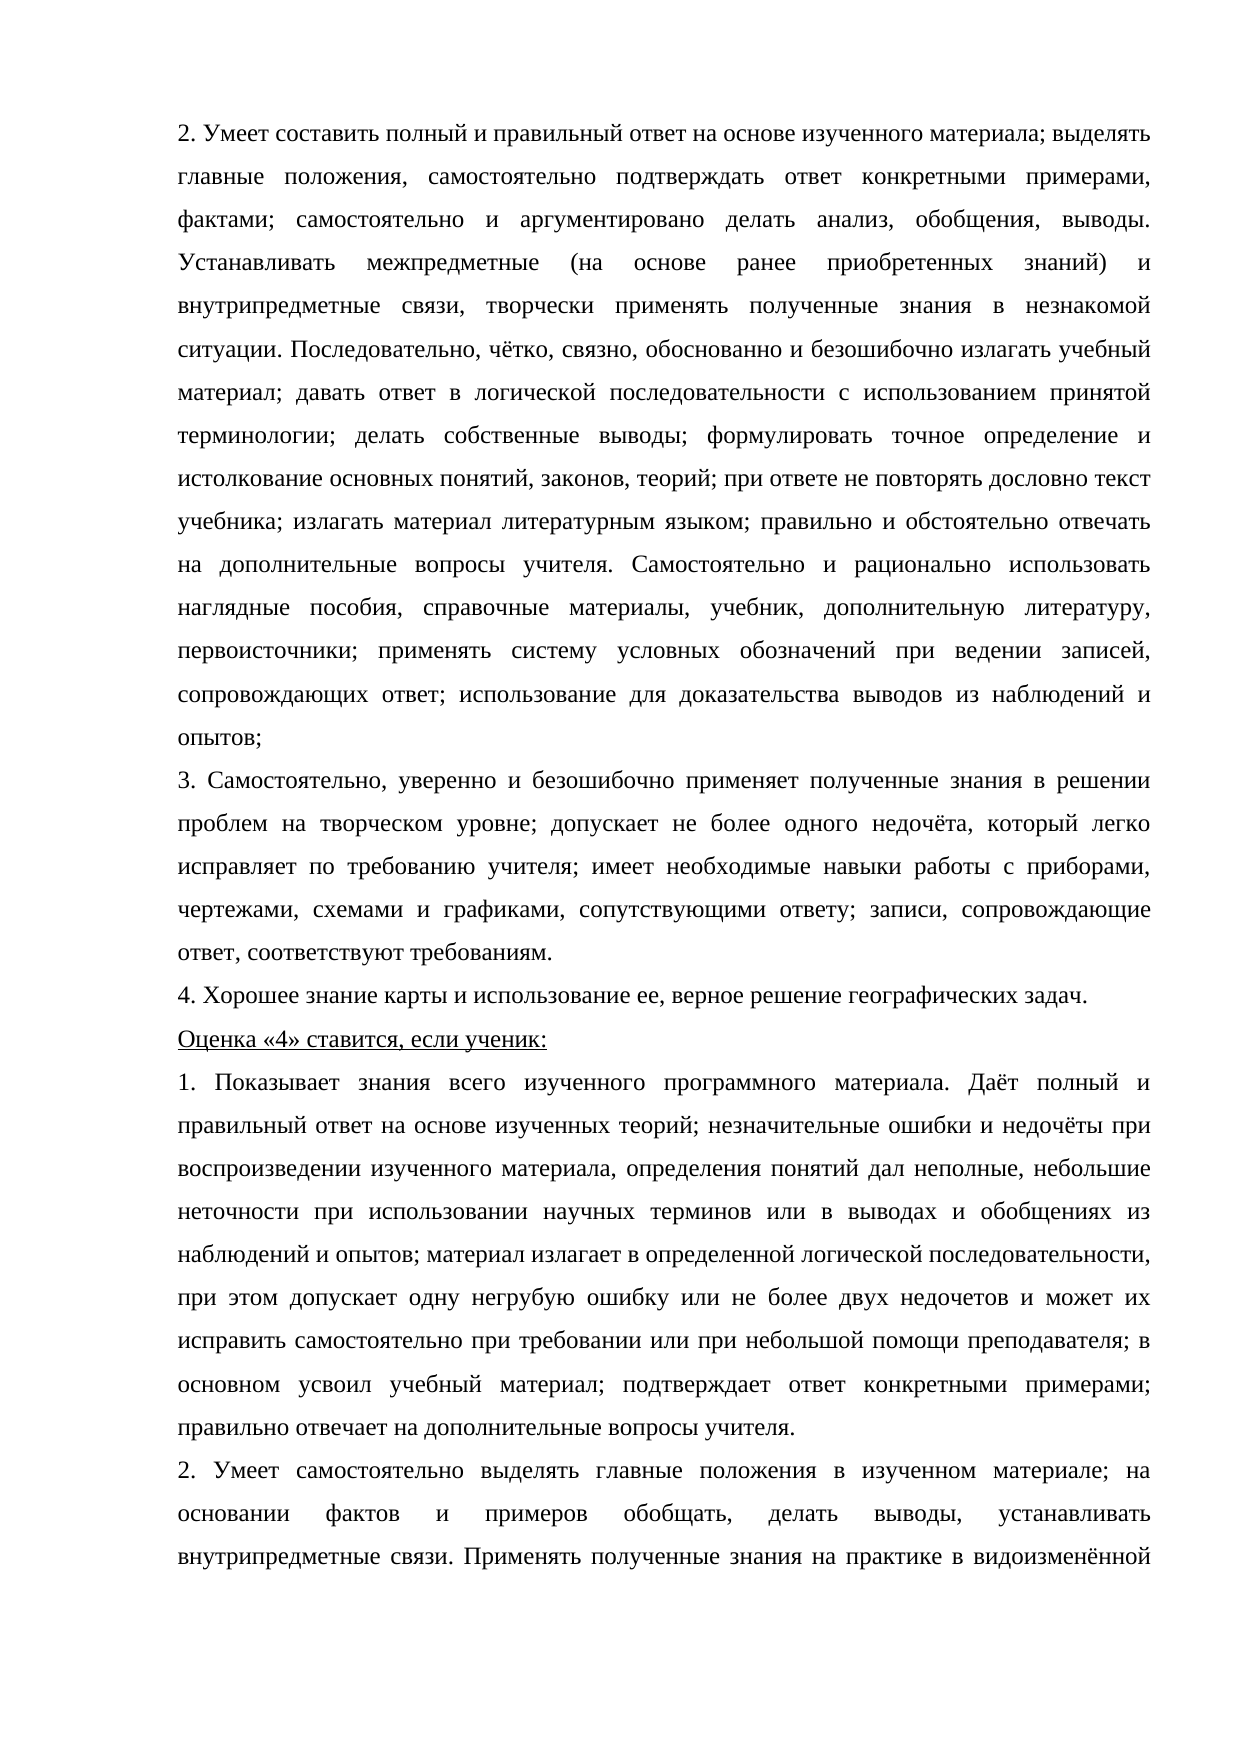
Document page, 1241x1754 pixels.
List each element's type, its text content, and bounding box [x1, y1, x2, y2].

text 4. Хорошее знание карты и использование ее, верное решение географических задач. [177, 981, 1152, 1009]
text 1. Показывает знания всего изученного программного материала. Даёт полный и правильный ответ на основе изученных теорий; незначительные ошибки и недочёты при воспроизведении изученного материала, определения понятий дал неполные, небольшие неточности при использовании научных терминов или в выводах и обобщениях из наблюдений и опытов; материал излагает в определенной логической последовательности, при этом допускает одну негрубую ошибку или не более двух недочетов и может их исправить самостоятельно при требовании или при небольшой помощи преподавателя; в основном усвоил учебный материал; подтверждает ответ конкретными примерами; правильно отвечает на дополнительные вопросы учителя. [177, 1067, 1152, 1441]
text Оценка «4» ставится, если ученик: [177, 1024, 1152, 1052]
text 2. Умеет составить полный и правильный ответ на основе изученного материала; выделять главные положения, самостоятельно подтверждать ответ конкретными примерами, фактами; самостоятельно и аргументировано делать анализ, обобщения, выводы. Устанавливать межпредметные (на основе ранее приобретенных знаний) и внутрипредметные связи, творчески применять полученные знания в незнакомой ситуации. Последовательно, чётко, связно, обоснованно и безошибочно излагать учебный материал; давать ответ в логической последовательности с использованием принятой терминологии; делать собственные выводы; формулировать точное определение и истолкование основных понятий, законов, теорий; при ответе не повторять дословно текст учебника; излагать материал литературным языком; правильно и обстоятельно отвечать на дополнительные вопросы учителя. Самостоятельно и рационально использовать наглядные пособия, справочные материалы, учебник, дополнительную литературу, первоисточники; применять систему условных обозначений при ведении записей, сопровождающих ответ; использование для доказательства выводов из наблюдений и опытов; [177, 118, 1152, 751]
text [177, 1455, 1152, 1570]
text 3. Самостоятельно, уверенно и безошибочно применяет полученные знания в решении проблем на творческом уровне; допускает не более одного недочёта, который легко исправляет по требованию учителя; имеет необходимые навыки работы с приборами, чертежами, схемами и графиками, сопутствующими ответу; записи, сопровождающие ответ, соответствуют требованиям. [177, 765, 1152, 966]
